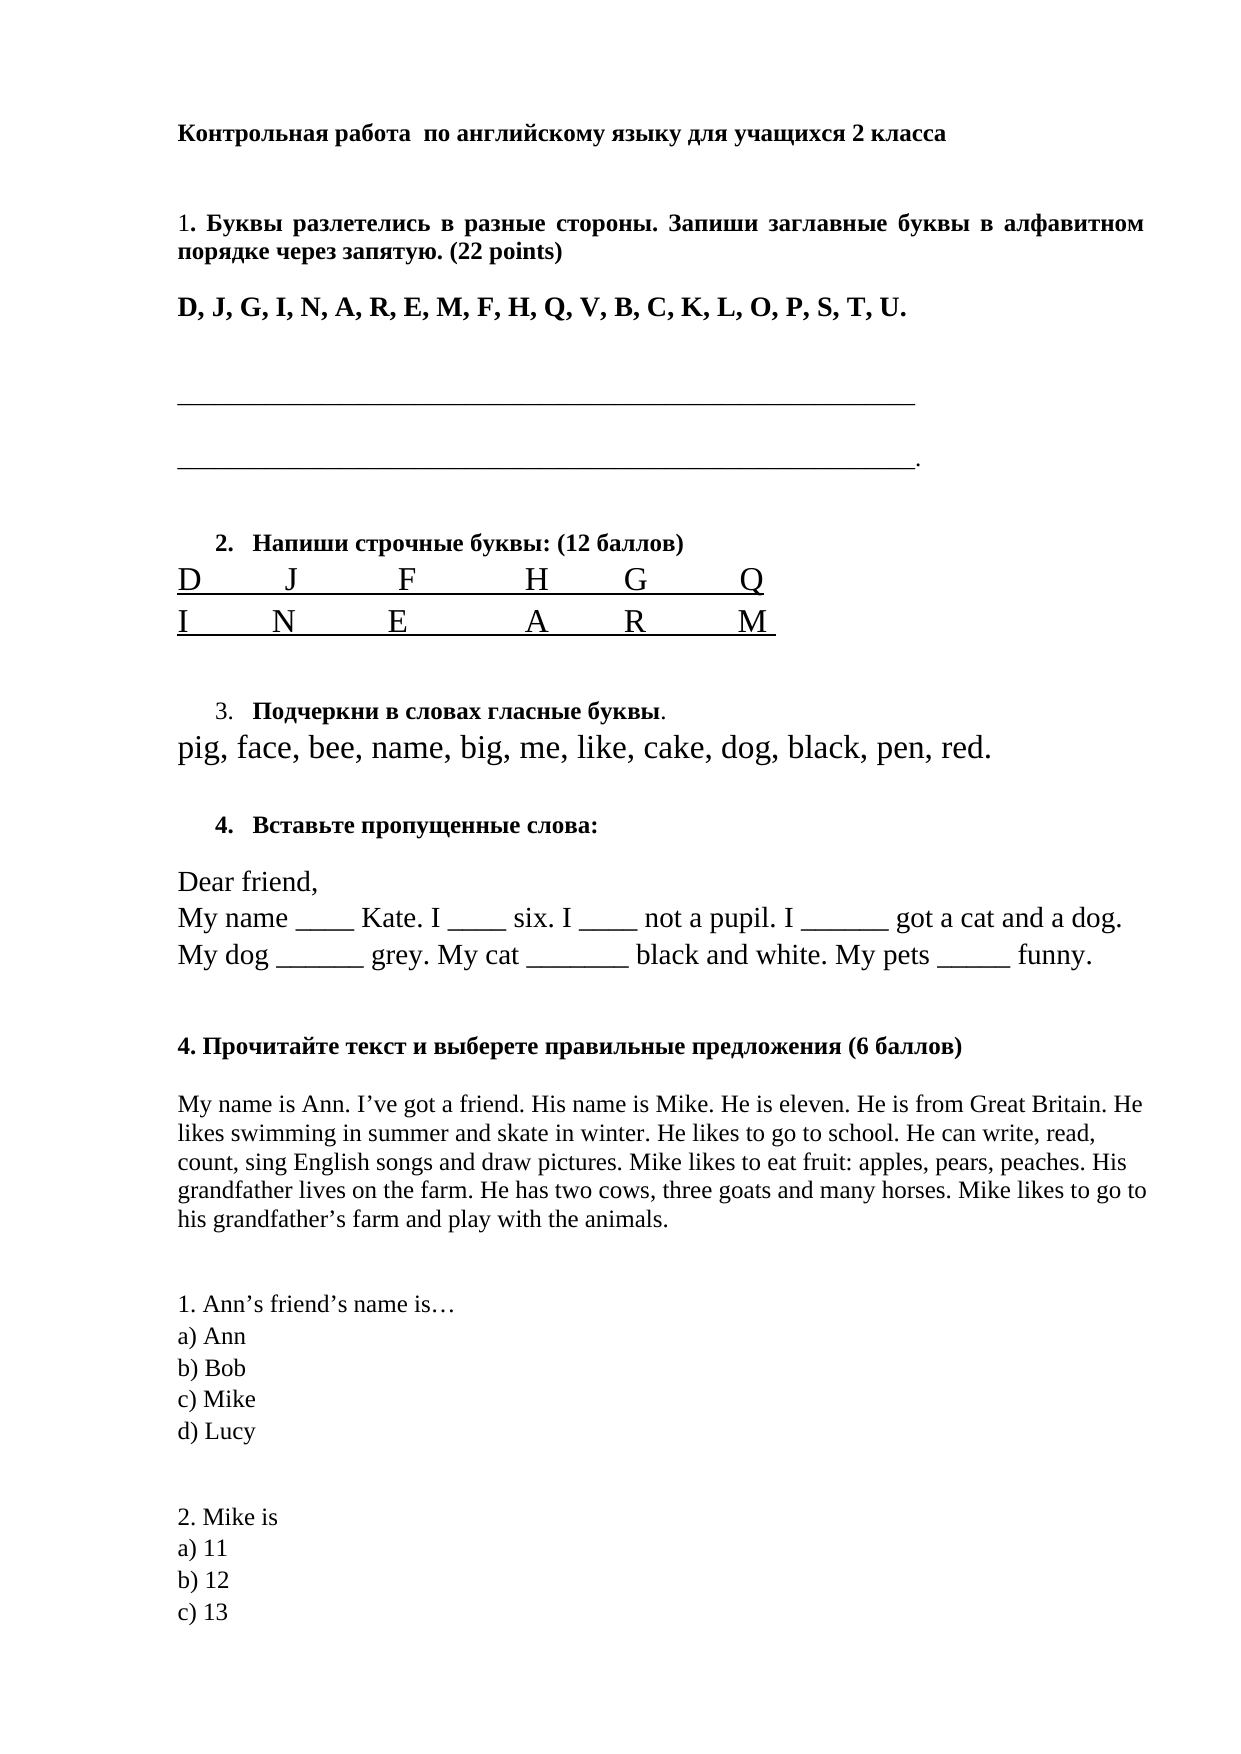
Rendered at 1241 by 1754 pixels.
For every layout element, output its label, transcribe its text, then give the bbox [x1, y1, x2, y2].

text I N E A R M [177, 601, 1146, 639]
text c) Mike [177, 1384, 1152, 1413]
text 4. Прочитайте текст и выберете правильные предложения (6 баллов) [177, 1031, 1152, 1060]
list Вставьте пропущенные слова: [215, 810, 1146, 839]
text My name ____ Kate. I ____ six. I ____ not a pupil. I ______ got a cat and a dog. [177, 900, 1152, 934]
list Напиши строчные буквы: (12 баллов) [215, 528, 1152, 557]
text a) Ann [177, 1321, 1152, 1350]
text 1. Ann’s friend’s name is… [177, 1289, 1152, 1318]
text My name is Ann. I’ve got a friend. His name is Mike. He is eleven. He is from . He likes swimming in summer and skate in winter. He likes to go to school. He can write, read, count, sing English songs and draw pictures. Mike likes to eat fruit: apples, pears, peaches. His grandfather lives on the farm. He has two cows, three goats and many horses. Mike likes to go to his grandfather’s farm and play with the animals. [177, 1089, 1152, 1233]
text b) 12 [177, 1565, 1152, 1594]
text 1. Буквы разлетелись в разные стороны. Запиши заглавные буквы в алфавитном порядке через запятую. (22 points) [177, 208, 1146, 265]
list Подчеркни в словах гласные буквы. [215, 696, 1152, 725]
text a) 11 [177, 1533, 1152, 1562]
text My dog ______ grey. My cat _______ black and white. My pets _____ funny. [177, 937, 1152, 970]
text c) 13 [177, 1597, 1152, 1625]
text Контрольная работа по английскому языку для учащихся 2 класса [177, 118, 1152, 147]
text D J F H G Q [177, 560, 1146, 598]
text d) Lucy [177, 1416, 1152, 1445]
text b) Bob [177, 1353, 1152, 1382]
text 2. Mike is [177, 1502, 1152, 1530]
text ___________________________________________________________ [177, 379, 1146, 408]
text ___________________________________________________________. [177, 443, 1146, 471]
text Dear friend, [177, 864, 1152, 897]
text pig, face, bee, name, big, me, like, cake, dog, black, pen, red. [177, 728, 1146, 766]
text D, J, G, I, N, A, R, E, M, F, H, Q, V, B, C, K, L, O, P, S, T, U. [177, 290, 1146, 323]
